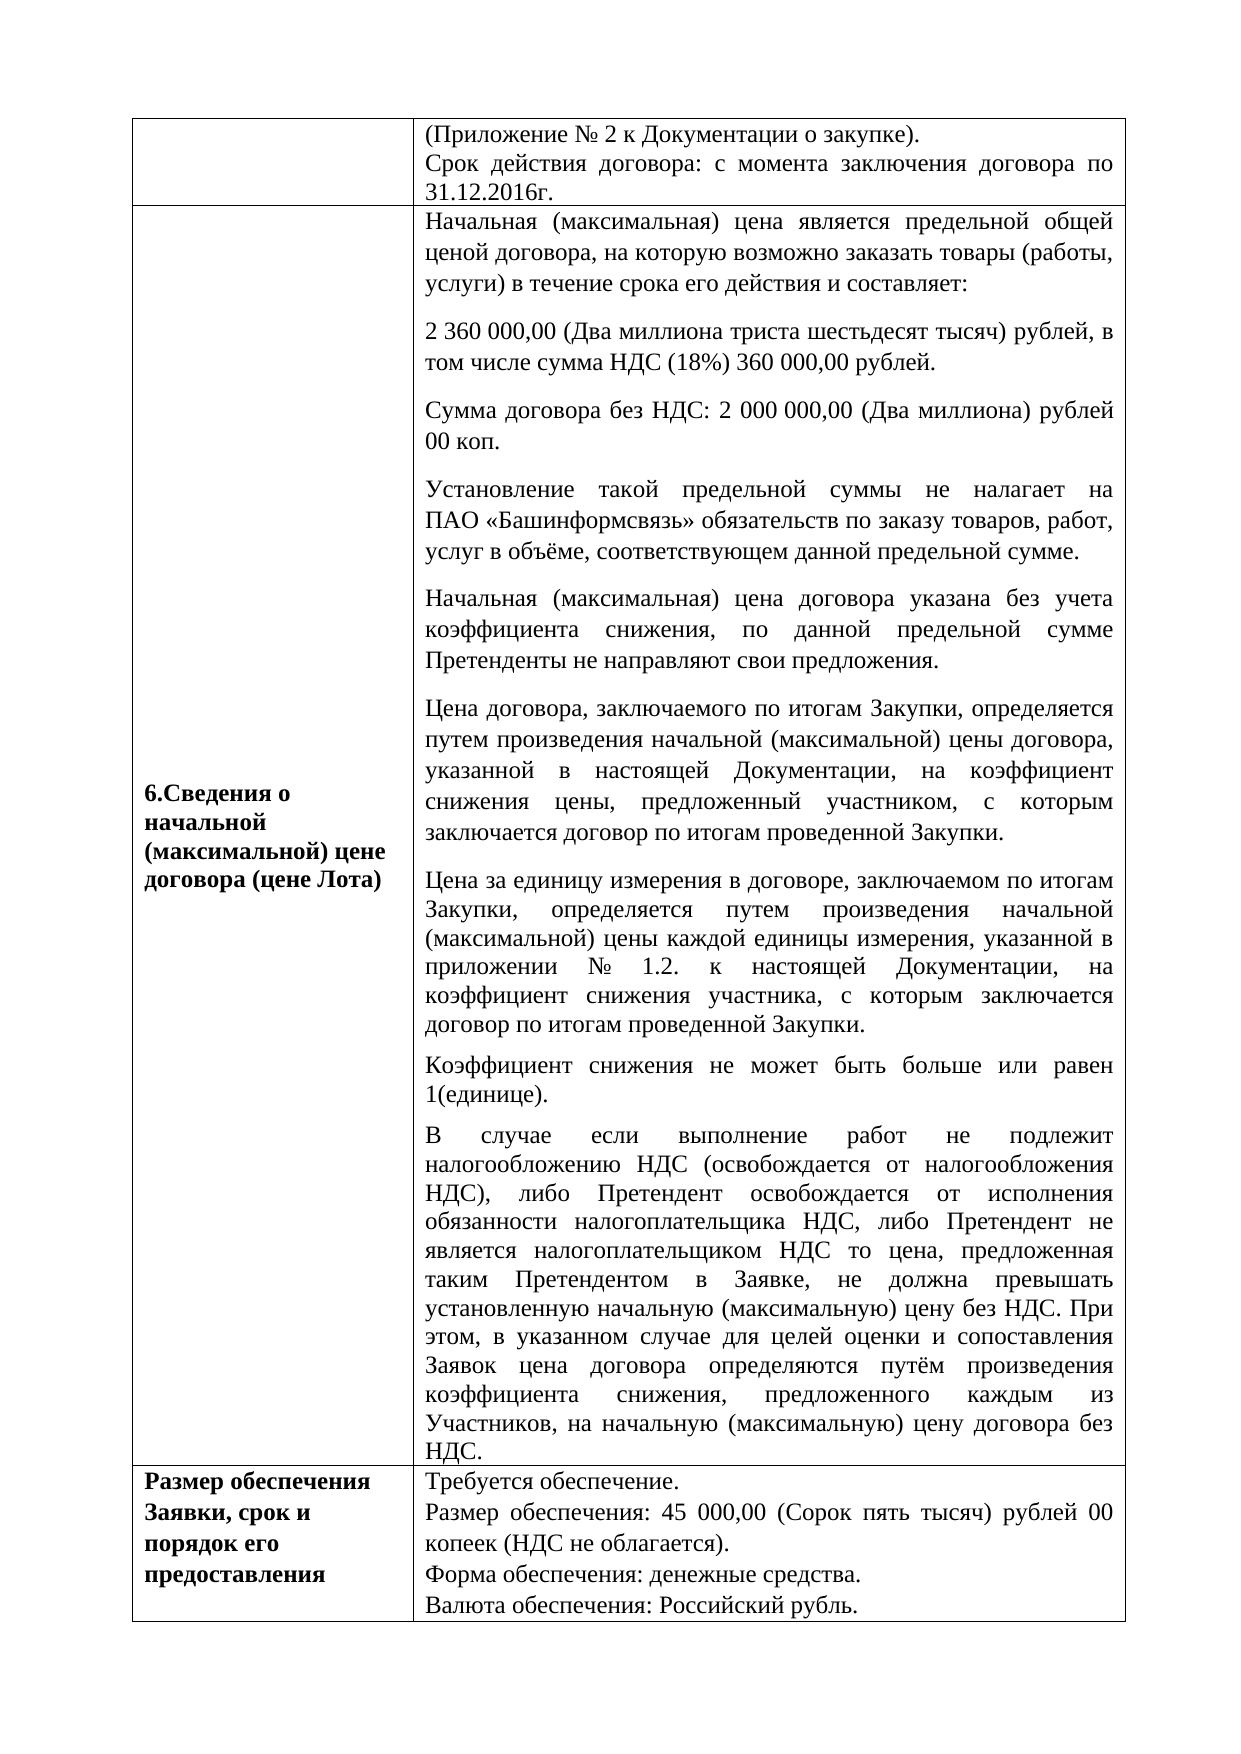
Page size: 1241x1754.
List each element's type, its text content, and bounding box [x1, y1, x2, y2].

table_cell 6.Сведения о начальной (максимальной) цене договора (цене Лота) [133, 206, 413, 1465]
table_cell Начальная (максимальная) цена является предельной общей ценой договора, на которую возможно заказать товары (работы, услуги) в течение срока его действия и составляет: 2 360 000,00 (Два миллиона триста шестьдесят тысяч) рублей, в том числе сумма НДС (18%) 360 000,00 рублей. Сумма договора без НДС: 2 000 000,00 (Два миллиона) рублей 00 коп. Установление такой предельной суммы не налагает на ПАО «Башинформсвязь» обязательств по заказу товаров, работ, услуг в объёме, соответствующем данной предельной сумме. Начальная (максимальная) цена договора указана без учета коэффициента снижения, по данной предельной сумме Претенденты не направляют свои предложения. Цена договора, заключаемого по итогам Закупки, определяется путем произведения начальной (максимальной) цены договора, указанной в настоящей Документации, на коэффициент снижения цены, предложенный участником, с которым заключается договор по итогам проведенной Закупки. Цена за единицу измерения в договоре, заключаемом по итогам Закупки, определяется путем произведения начальной (максимальной) цены каждой единицы измерения, указанной в приложении № 1.2. к настоящей Документации, на коэффициент снижения участника, с которым заключается договор по итогам проведенной Закупки. Коэффициент снижения не может быть больше или равен 1(единице). В случае если выполнение работ не подлежит налогообложению НДС (освобождается от налогообложения НДС), либо Претендент освобождается от исполнения обязанности налогоплательщика НДС, либо Претендент не является налогоплательщиком НДС то цена, предложенная таким Претендентом в Заявке, не должна превышать установленную начальную (максимальную) цену без НДС. При этом, в указанном случае для целей оценки и сопоставления Заявок цена договора определяются путём произведения коэффициента снижения, предложенного каждым из Участников, на начальную (максимальную) цену договора без НДС. [414, 206, 1125, 1465]
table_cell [133, 1466, 413, 1621]
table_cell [414, 1466, 1125, 1621]
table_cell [414, 119, 1125, 205]
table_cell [133, 119, 413, 205]
